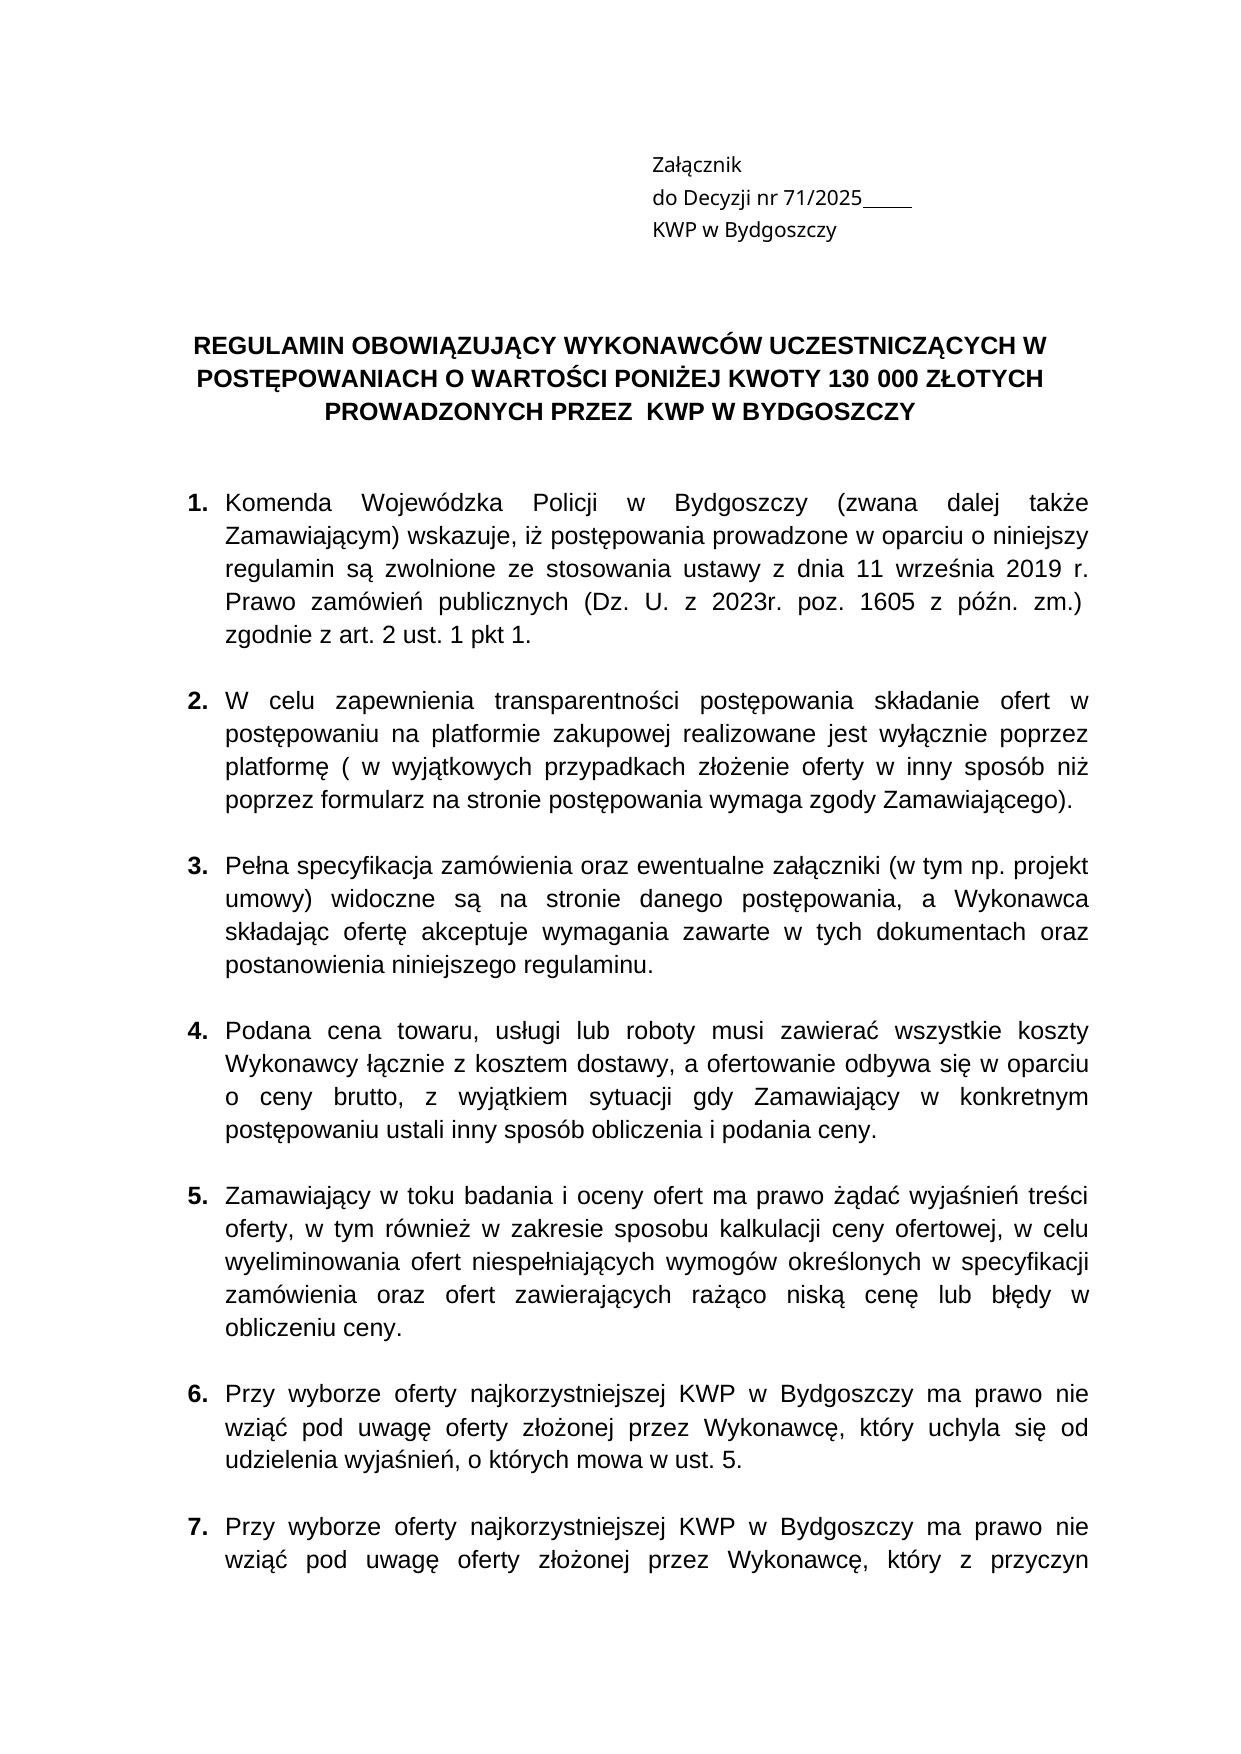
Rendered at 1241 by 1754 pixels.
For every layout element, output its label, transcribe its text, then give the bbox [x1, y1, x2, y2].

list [187, 1512, 1090, 1573]
text Załącznik [652, 150, 1090, 178]
text REGULAMIN OBOWIĄZUJĄCY WYKONAWCÓW UCZESTNICZĄCYCH W POSTĘPOWANIACH O WARTOŚCI PONIŻEJ KWOTY 130 000 ZŁOTYCH PROWADZONYCH PRZEZ KWP W BYDGOSZCZY [150, 331, 1090, 426]
text do Decyzji nr 71/2025 [652, 183, 1090, 211]
list Podana cena towaru, usługi lub roboty musi zawierać wszystkie koszty Wykonawcy łącznie z kosztem dostawy, a ofertowanie odbywa się w oparciu o ceny brutto, z wyjątkiem sytuacji gdy Zamawiający w konkretnym postępowaniu ustali inny sposób obliczenia i podania ceny. [187, 1016, 1090, 1144]
list W celu zapewnienia transparentności postępowania składanie ofert w postępowaniu na platformie zakupowej realizowane jest wyłącznie poprzez platformę ( w wyjątkowych przypadkach złożenie oferty w inny sposób niż poprzez formularz na stronie postępowania wymaga zgody Zamawiającego). [187, 686, 1090, 814]
list Przy wyborze oferty najkorzystniejszej KWP w Bydgoszczy ma prawo nie wziąć pod uwagę oferty złożonej przez Wykonawcę, który uchyla się od udzielenia wyjaśnień, o których mowa w ust. 5. [187, 1379, 1090, 1474]
text KWP w Bydgoszczy [652, 215, 1090, 244]
list Komenda Wojewódzka Policji w Bydgoszczy (zwana dalej także Zamawiającym) wskazuje, iż postępowania prowadzone w oparciu o niniejszy regulamin są zwolnione ze stosowania ustawy z dnia 11 września 2019 r. Prawo zamówień publicznych (Dz. U. z 2023r. poz. 1605 z późn. zm.) zgodnie z art. 2 ust. 1 pkt 1. [187, 488, 1090, 649]
list Pełna specyfikacja zamówienia oraz ewentualne załączniki (w tym np. projekt umowy) widoczne są na stronie danego postępowania, a Wykonawca składając ofertę akceptuje wymagania zawarte w tych dokumentach oraz postanowienia niniejszego regulaminu. [187, 851, 1090, 979]
list Zamawiający w toku badania i oceny ofert ma prawo żądać wyjaśnień treści oferty, w tym również w zakresie sposobu kalkulacji ceny ofertowej, w celu wyeliminowania ofert niespełniających wymogów określonych w specyfikacji zamówienia oraz ofert zawierających rażąco niską cenę lub błędy w obliczeniu ceny. [187, 1181, 1090, 1342]
